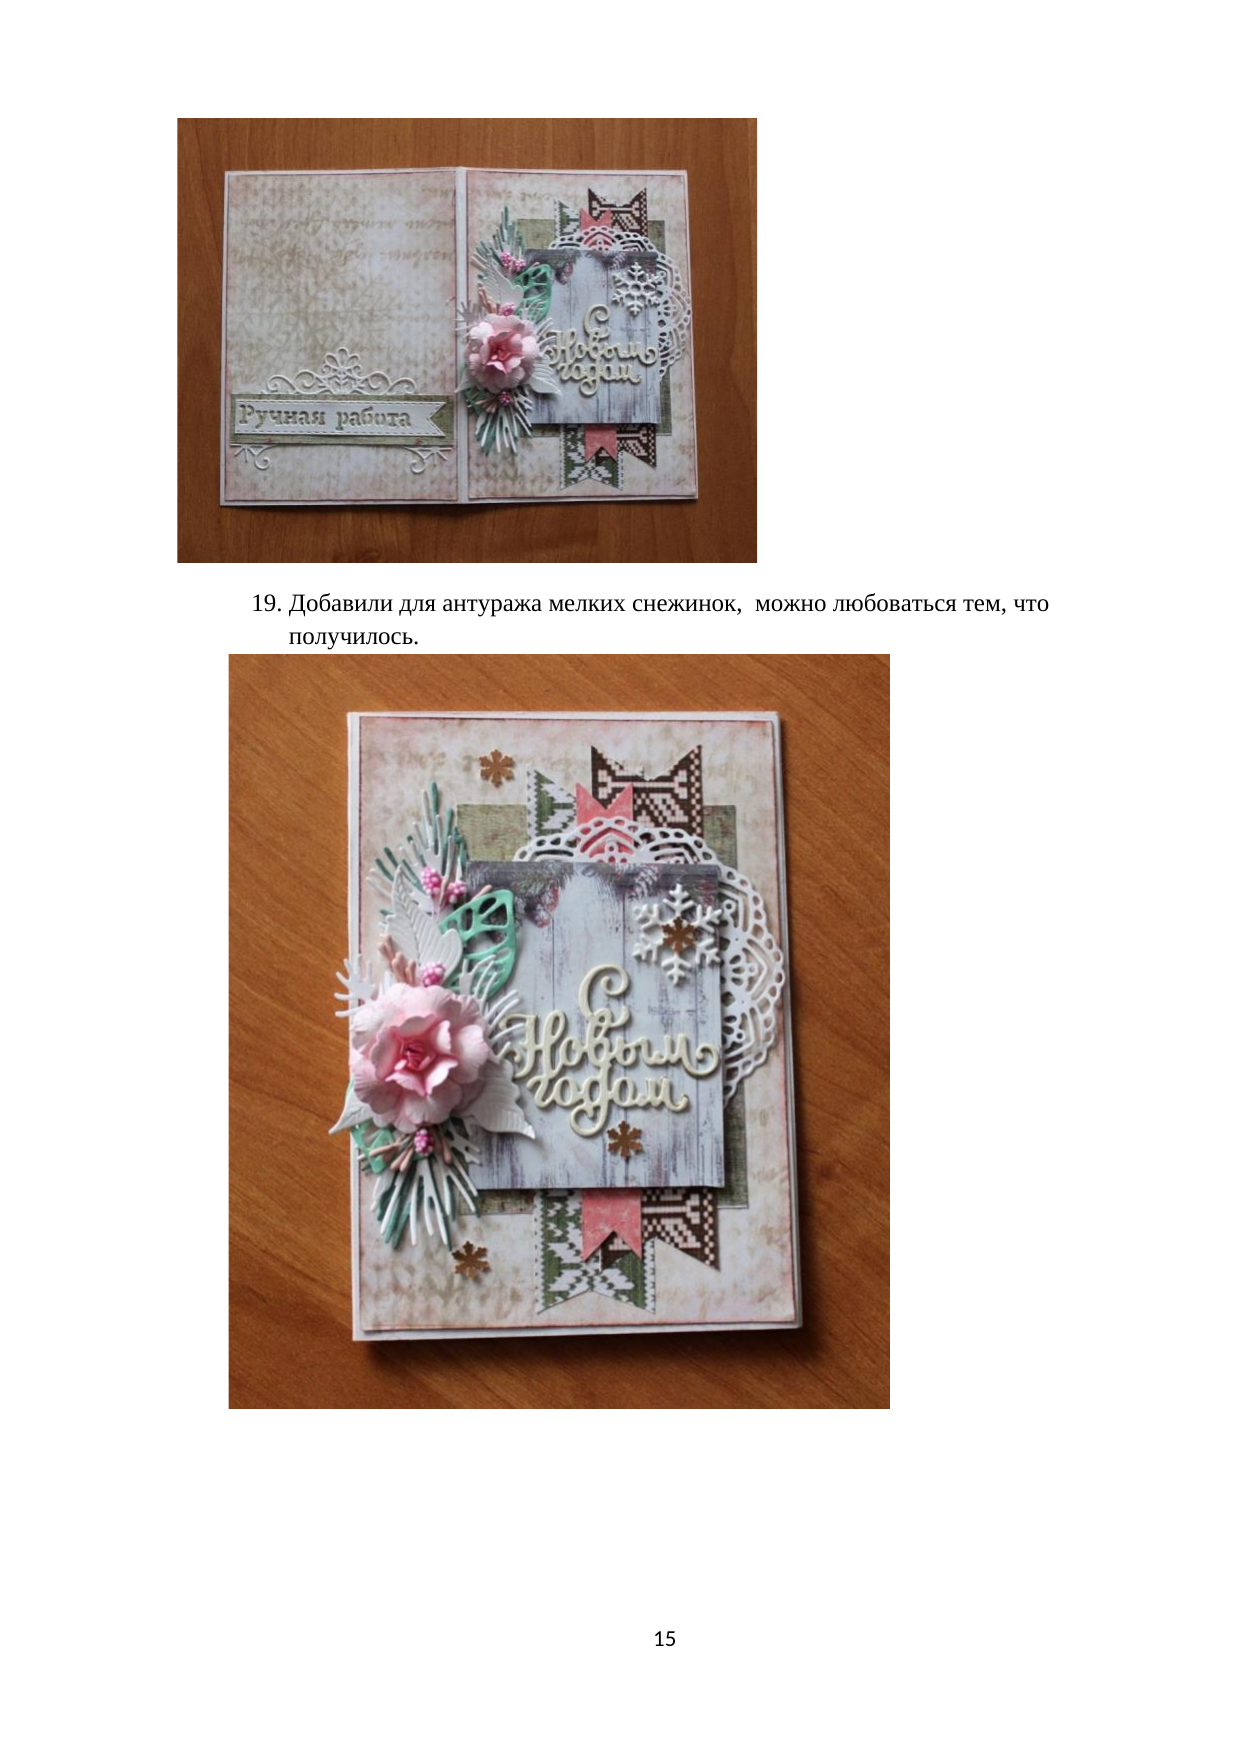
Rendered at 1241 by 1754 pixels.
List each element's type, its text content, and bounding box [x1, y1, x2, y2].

picture [228, 654, 890, 1409]
list Добавили для антуража мелких снежинок, можно любоваться тем, что получилось. [251, 588, 1152, 650]
picture [177, 118, 758, 563]
